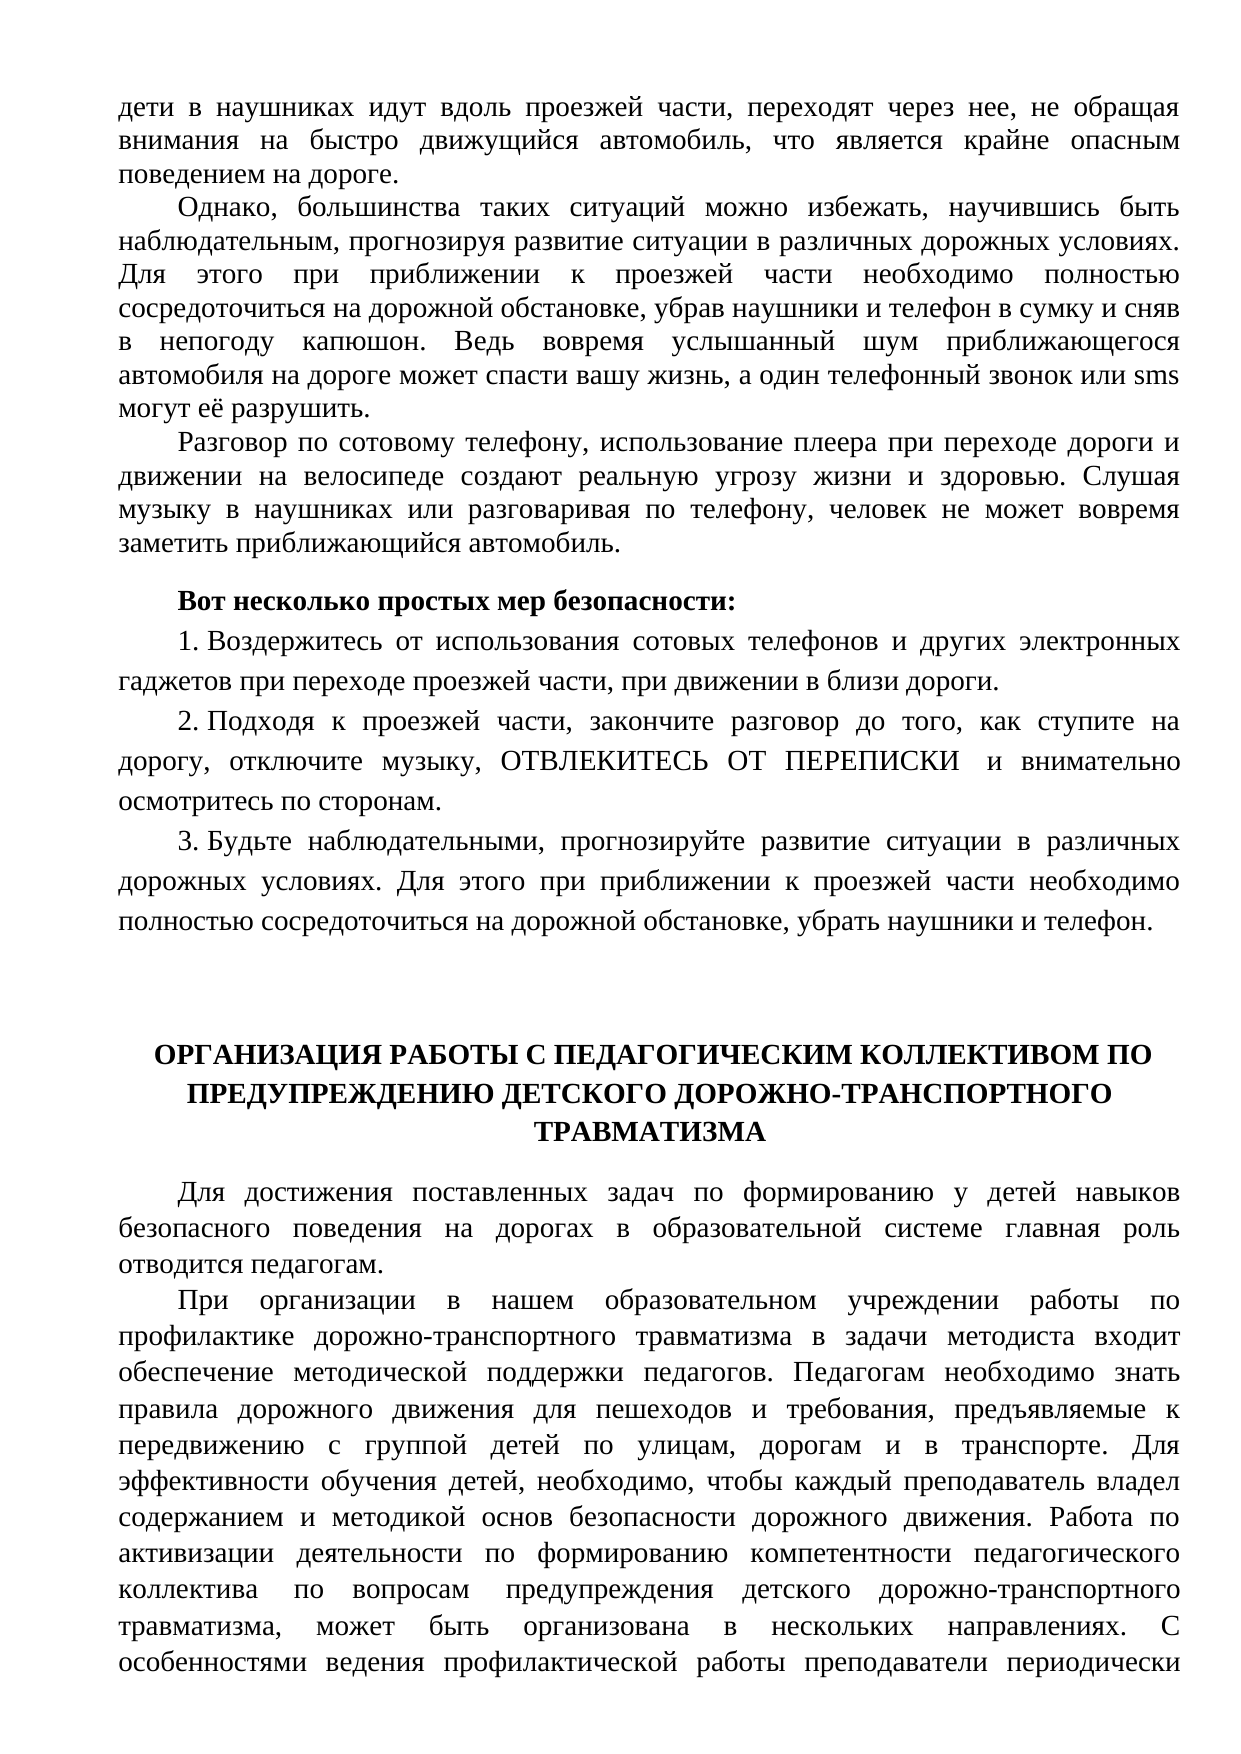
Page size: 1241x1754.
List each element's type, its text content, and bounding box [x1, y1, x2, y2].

list Будьте наблюдательными, прогнозируйте развитие ситуации в различных дорожных условиях. Для этого при приближении к проезжей части необходимо полностью сосредоточиться на дорожной обстановке, убрать наушники и телефон. [118, 817, 1181, 937]
text Разговор по сотовому телефону, использование плеера при переходе дороги и движении на велосипеде создают реальную угрозу жизни и здоровью. Слушая музыку в наушниках или разговаривая по телефону, человек не может вовремя заметить приближающийся автомобиль. [118, 424, 1181, 558]
text Вот несколько простых мер безопасности: [118, 583, 1181, 617]
list Подходя к проезжей части, закончите разговор до того, как ступите на дорогу, отключите музыку, ОТВЛЕКИТЕСЬ ОТ ПЕРЕПИСКИ и внимательно осмотритесь по сторонам. [118, 697, 1181, 817]
list Воздержитесь от использования сотовых телефонов и других электронных гаджетов при переходе проезжей части, при движении в близи дороги. [118, 617, 1181, 697]
text ОРГАНИЗАЦИЯ РАБОТЫ С ПЕДАГОГИЧЕСКИМ КОЛЛЕКТИВОМ ПО ПРЕДУПРЕЖДЕНИЮ ДЕТСКОГО ДОРОЖНО-ТРАНСПОРТНОГО ТРАВМАТИЗМА [118, 1037, 1181, 1148]
text Однако, большинства таких ситуаций можно избежать, научившись быть наблюдательным, прогнозируя развитие ситуации в различных дорожных условиях. Для этого при приближении к проезжей части необходимо полностью сосредоточиться на дорожной обстановке, убрав наушники и телефон в сумку и сняв в непогоду капюшон. Ведь вовремя услышанный шум приближающегося автомобиля на дороге может спасти вашу жизнь, а один телефонный звонок или sms могут её разрушить. [118, 189, 1181, 424]
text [118, 89, 1181, 189]
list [118, 1282, 1181, 1677]
list Для достижения поставленных задач по формированию у детей навыков безопасного поведения на дорогах в образовательной системе главная роль отводится педагогам. [118, 1174, 1181, 1280]
